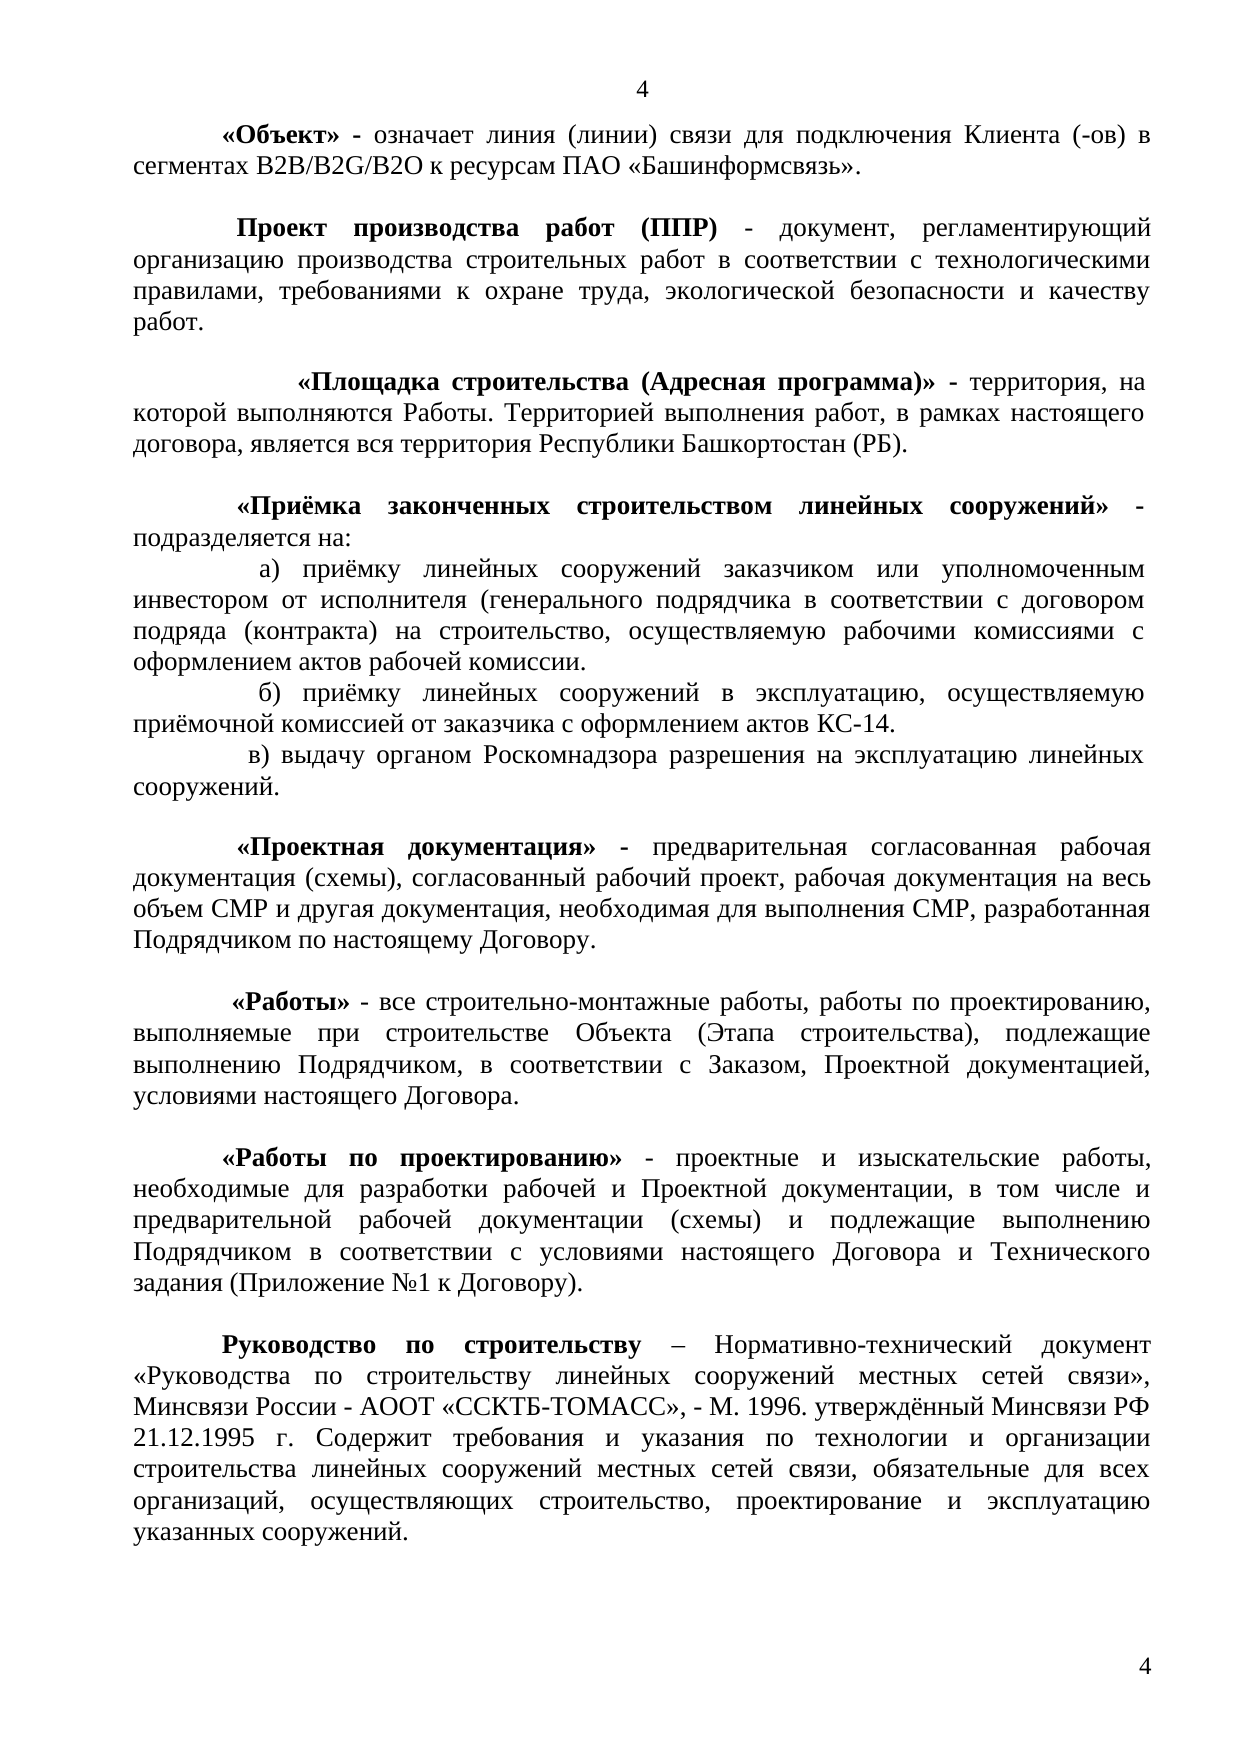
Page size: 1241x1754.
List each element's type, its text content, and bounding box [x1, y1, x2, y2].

text Проект производства работ (ППР) - документ, регламентирующий организацию производства строительных работ в соответствии с технологическими правилами, требованиями к охране труда, экологической безопасности и качеству работ. [133, 212, 1152, 336]
text «Работы» - все строительно-монтажные работы, работы по проектированию, выполняемые при строительстве Объекта (Этапа строительства), подлежащие выполнению Подрядчиком, в соответствии с Заказом, Проектной документацией, условиями настоящего Договора. [133, 985, 1152, 1110]
text Руководство по строительству – Нормативно-технический документ «Руководства по строительству линейных сооружений местных сетей связи», Минсвязи России - АООТ «ССКТБ-ТОМАСС», - М. 1996. утверждённый Минсвязи РФ 21.12.1995 г. Содержит требования и указания по технологии и организации строительства линейных сооружений местных сетей связи, обязательные для всех организаций, осуществляющих строительство, проектирование и эксплуатацию указанных сооружений. [133, 1328, 1152, 1546]
text в) выдачу органом Роскомнадзора разрешения на эксплуатацию линейных сооружений. [133, 739, 1146, 801]
text «Площадка строительства (Адресная программа)» - территория, на которой выполняются Работы. Территорией выполнения работ, в рамках настоящего договора, является вся территория Республики Башкортостан (РБ). [133, 365, 1146, 458]
text а) приёмку линейных сооружений заказчиком или уполномоченным инвестором от исполнителя (генерального подрядчика в соответствии с договором подряда (контракта) на строительство, осуществляемую рабочими комиссиями с оформлением актов рабочей комиссии. [133, 552, 1146, 676]
text «Объект» - означает линия (линии) связи для подключения Клиента (-ов) в сегментах B2B/B2G/B2O к ресурсам ПАО «Башинформсвязь». [133, 118, 1152, 180]
text «Работы по проектированию» - проектные и изыскательские работы, необходимые для разработки рабочей и Проектной документации, в том числе и предварительной рабочей документации (схемы) и подлежащие выполнению Подрядчиком в соответствии с условиями настоящего Договора и Технического задания (Приложение №1 к Договору). [133, 1141, 1152, 1297]
text б) приёмку линейных сооружений в эксплуатацию, осуществляемую приёмочной комиссией от заказчика с оформлением актов КС-14. [133, 676, 1146, 739]
text «Приёмка законченных строительством линейных сооружений» - подразделяется на: [133, 489, 1146, 552]
text «Проектная документация» - предварительная согласованная рабочая документация (схемы), согласованный рабочий проект, рабочая документация на весь объем СМР и другая документация, необходимая для выполнения СМР, разработанная Подрядчиком по настоящему Договору. [133, 830, 1152, 954]
